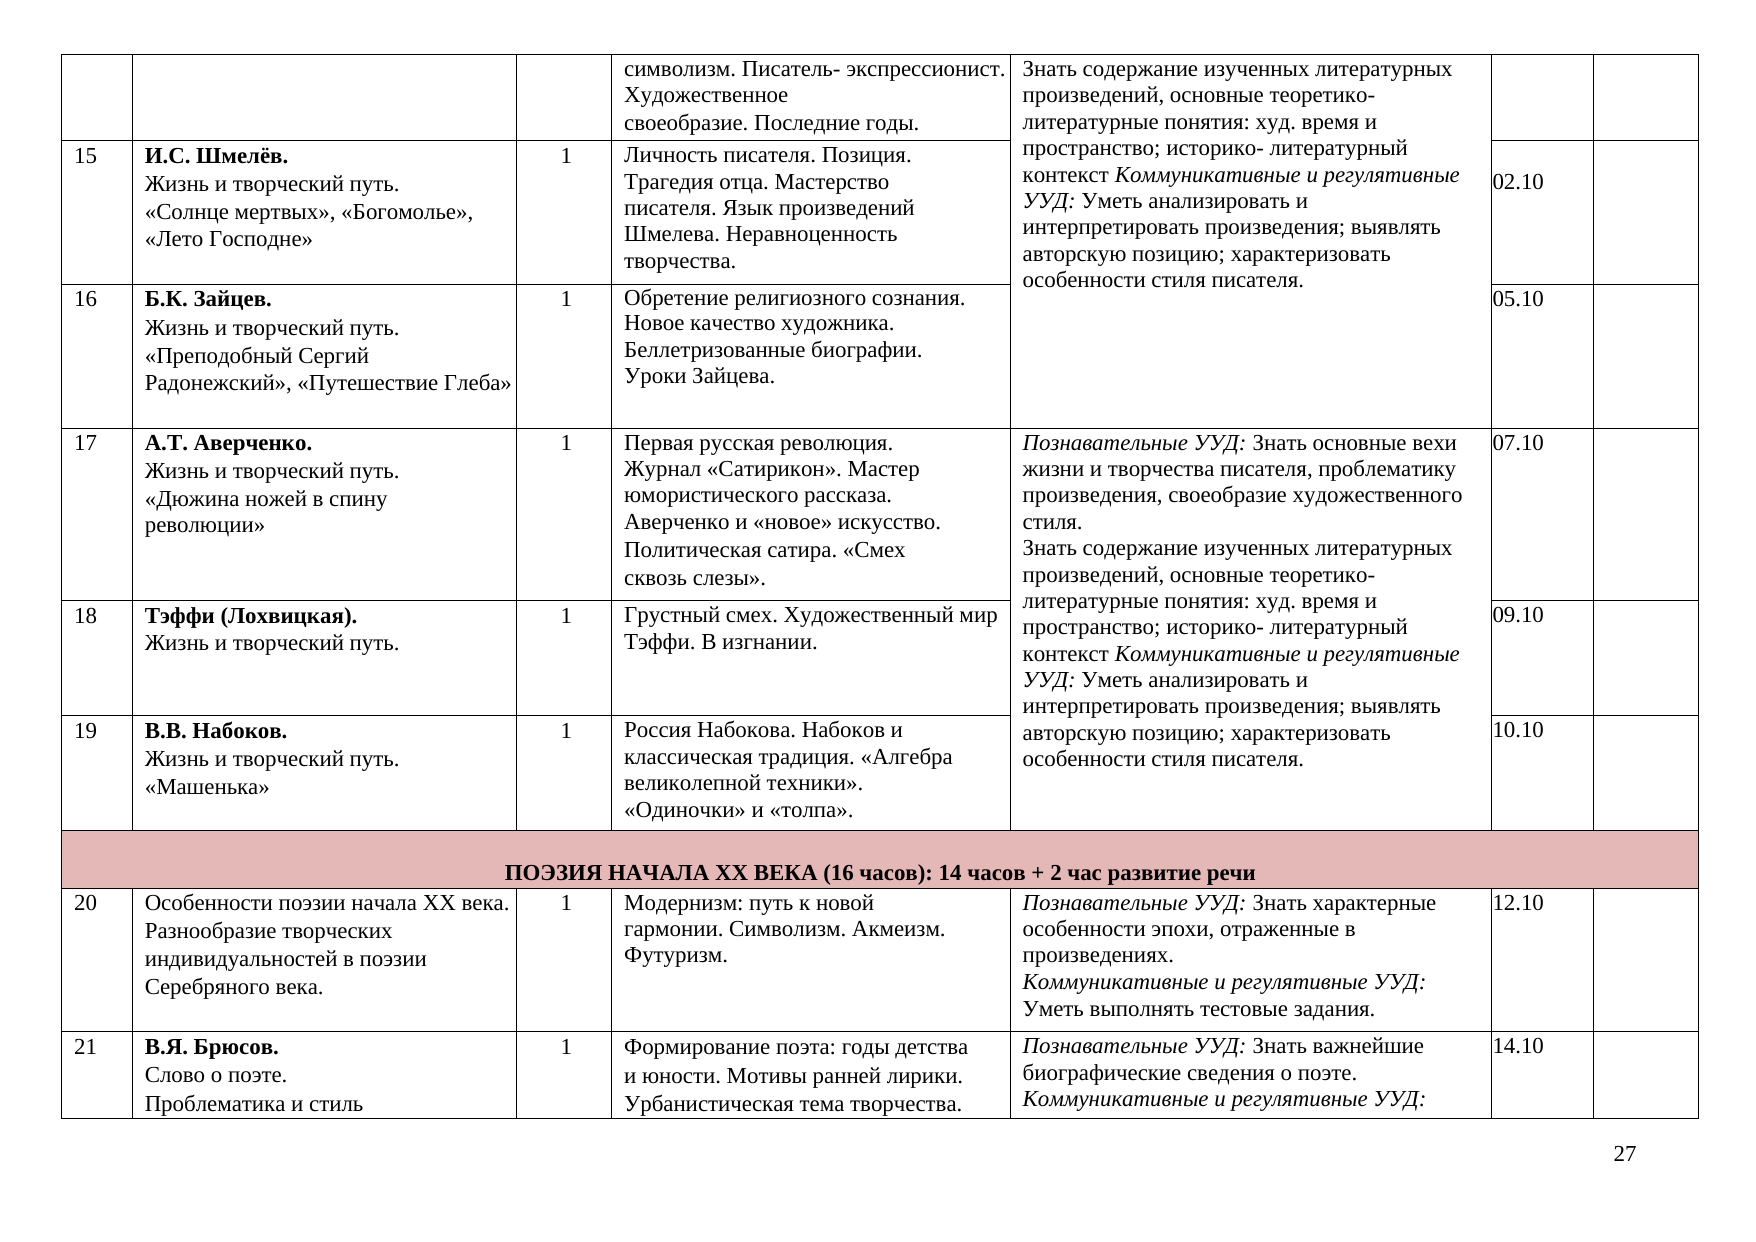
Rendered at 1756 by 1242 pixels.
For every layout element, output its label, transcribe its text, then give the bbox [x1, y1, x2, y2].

table_header [1492, 55, 1593, 140]
table_cell 09.10 [1492, 601, 1593, 715]
table_cell Модернизм: путь к новой гармонии. Символизм. Акмеизм. Футуризм. [612, 889, 1010, 1031]
table_cell 05.10 [1492, 285, 1593, 428]
table_cell 1 [517, 716, 611, 830]
table_cell В.В. Набоков. Жизнь и творческий путь. «Машенька» [133, 716, 516, 830]
table_cell А.Т. Аверченко. Жизнь и творческий путь. «Дюжина ножей в спину революции» [133, 429, 516, 600]
table_cell В.Я. Брюсов. Слово о поэте. Проблематика и стиль [133, 1032, 516, 1117]
table_header [517, 55, 611, 140]
table_cell Первая русская революция. Журнал «Сатирикон». Мастер юмористического рассказа. Аверченко и «новое» искусство. Политическая сатира. «Смех сквозь слезы». [612, 429, 1010, 600]
table_cell 12.10 [1492, 889, 1593, 1031]
table_cell Формирование поэта: годы детства и юности. Мотивы ранней лирики. Урбанистическая тема творчества. [612, 1032, 1010, 1117]
table_cell [1594, 285, 1698, 428]
table_cell 14.10 [1492, 1032, 1593, 1117]
table_cell 21 [62, 1032, 132, 1117]
table_header символизм. Писатель- экспрессионист. Художественное своеобразие. Последние годы. [612, 55, 1010, 140]
table_header [1594, 55, 1698, 140]
table_cell Тэффи (Лохвицкая). Жизнь и творческий путь. [133, 601, 516, 715]
table_cell Россия Набокова. Набоков и классическая традиция. «Алгебра великолепной техники». «Одиночки» и «толпа». [612, 716, 1010, 830]
table_cell Обретение религиозного сознания. Новое качество художника. Беллетризованные биографии. Уроки Зайцева. [612, 285, 1010, 428]
table_cell 10.10 [1492, 716, 1593, 830]
table_cell 17 [62, 429, 132, 600]
table_cell 1 [517, 1032, 611, 1117]
table_cell 15 [62, 141, 132, 284]
table_cell 19 [62, 716, 132, 830]
table_cell Познавательные УУД: Знать важнейшие биографические сведения о поэте. Коммуникативные и регулятивные УУД: [1011, 1032, 1491, 1117]
table_cell [1594, 1032, 1698, 1117]
table_cell Грустный смех. Художественный мир Тэффи. В изгнании. [612, 601, 1010, 715]
table_header [62, 55, 132, 140]
table_cell 1 [517, 285, 611, 428]
table_cell [1594, 716, 1698, 830]
table_cell [1594, 429, 1698, 600]
table_cell 07.10 [1492, 429, 1593, 600]
table_cell 1 [517, 601, 611, 715]
table_header [133, 55, 516, 140]
table_cell 1 [517, 889, 611, 1031]
table_cell 02.10 [1492, 141, 1593, 284]
table_cell ПОЭЗИЯ НАЧАЛА XX ВЕКА (16 часов): 14 часов + 2 час развитие речи [62, 831, 1698, 888]
table_cell 16 [62, 285, 132, 428]
table_cell 20 [62, 889, 132, 1031]
table_cell [1594, 889, 1698, 1031]
table_cell Личность писателя. Позиция. Трагедия отца. Мастерство писателя. Язык произведений Шмелева. Неравноценность творчества. [612, 141, 1010, 284]
table_cell 1 [517, 141, 611, 284]
table_cell Познавательные УУД: Знать характерные особенности эпохи, отраженные в произведениях. Коммуникативные и регулятивные УУД: Уметь выполнять тестовые задания. [1011, 889, 1491, 1031]
table_cell Познавательные УУД: Знать основные вехи жизни и творчества писателя, проблематику произведения, своеобразие художественного стиля. Знать содержание изученных литературных произведений, основные теоретико-литературные понятия: худ. время и пространство; историко- литературный контекст Коммуникативные и регулятивные УУД: Уметь анализировать и интерпретировать произведения; выявлять авторскую позицию; характеризовать особенности стиля писателя. [1011, 429, 1491, 830]
table_cell И.С. Шмелёв. Жизнь и творческий путь. «Солнце мертвых», «Богомолье», «Лето Господне» [133, 141, 516, 284]
table_cell [1594, 601, 1698, 715]
table_cell [1594, 141, 1698, 284]
table_cell Б.К. Зайцев. Жизнь и творческий путь. «Преподобный Сергий Радонежский», «Путешествие Глеба» [133, 285, 516, 428]
table_cell 18 [62, 601, 132, 715]
table_cell Особенности поэзии начала XX века. Разнообразие творческих индивидуальностей в поэзии Серебряного века. [133, 889, 516, 1031]
table_cell 1 [517, 429, 611, 600]
table_header Знать содержание изученных литературных произведений, основные теоретико-литературные понятия: худ. время и пространство; историко- литературный контекст Коммуникативные и регулятивные УУД: Уметь анализировать и интерпретировать произведения; выявлять авторскую позицию; характеризовать особенности стиля писателя. [1011, 55, 1491, 428]
